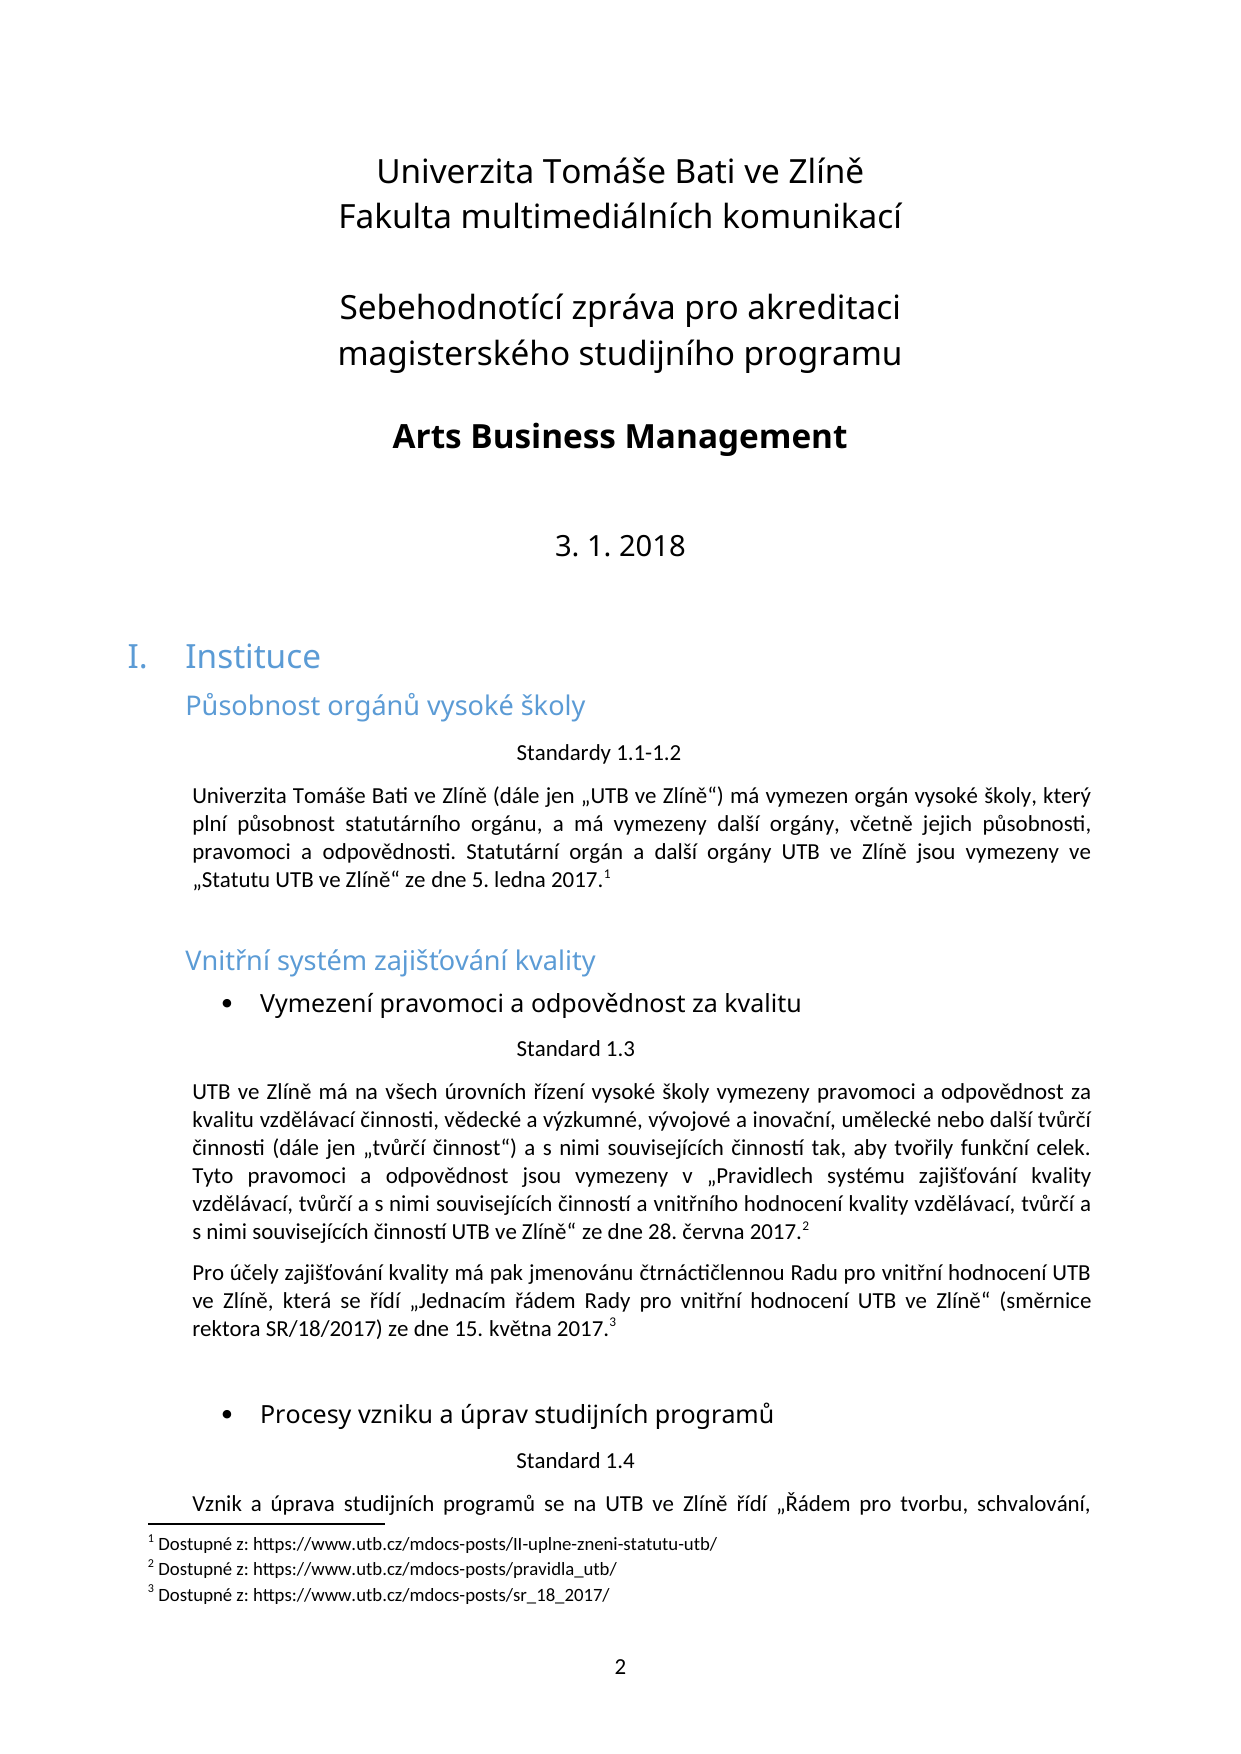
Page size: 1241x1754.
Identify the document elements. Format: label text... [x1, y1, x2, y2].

text Standard 1.3 [148, 1034, 1093, 1063]
subtitle Vnitřní systém zajišťování kvality [185, 941, 1093, 978]
text Pro účely zajišťování kvality má pak jmenovánu čtrnáctičlennou Radu pro vnitřní hodnocení UTB ve Zlíně, která se řídí „Jednacím řádem Rady pro vnitřní hodnocení UTB ve Zlíně“ (směrnice rektora SR/18/2017) ze dne 15. května 2017. [192, 1258, 1093, 1342]
text Fakulta multimediálních komunikací [148, 193, 1093, 238]
text Standardy 1.1-1.2 [148, 738, 1093, 766]
text Univerzita Tomáše Bati ve Zlíně [148, 148, 1093, 193]
subtitle Vymezení pravomoci a odpovědnost za kvalitu [223, 985, 1093, 1019]
subtitle Působnost orgánů vysoké školy [185, 686, 1093, 723]
text Univerzita Tomáše Bati ve Zlíně (dále jen „UTB ve Zlíně“) má vymezen orgán vysoké školy, který plní působnost statutárního orgánu, a má vymezeny další orgány, včetně jejich působnosti, pravomoci a odpovědnosti. Statutární orgán a další orgány UTB ve Zlíně jsou vymezeny ve „Statutu UTB ve Zlíně“ ze dne 5. ledna 2017. [192, 781, 1093, 893]
text UTB ve Zlíně má na všech úrovních řízení vysoké školy vymezeny pravomoci a odpovědnost za kvalitu vzdělávací činnosti, vědecké a výzkumné, vývojové a inovační, umělecké nebo další tvůrčí činnosti (dále jen „tvůrčí činnost“) a s nimi souvisejících činností tak, aby tvořily funkční celek. Tyto pravomoci a odpovědnost jsou vymezeny v „Pravidlech systému zajišťování kvality vzdělávací, tvůrčí a s nimi souvisejících činností a vnitřního hodnocení kvality vzdělávací, tvůrčí a s nimi souvisejících činností UTB ve Zlíně“ ze dne 28. června 2017. [192, 1077, 1093, 1245]
subtitle Procesy vzniku a úprav studijních programů [223, 1397, 1093, 1431]
text 3. 1. 2018 [148, 526, 1093, 565]
text Standard 1.4 [442, 1446, 1093, 1474]
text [192, 1489, 1093, 1517]
subtitle Instituce [148, 633, 1093, 678]
text Arts Business Management [148, 413, 1093, 458]
text magisterského studijního programu [148, 329, 1093, 375]
text Sebehodnotící zpráva pro akreditaci [148, 284, 1093, 329]
